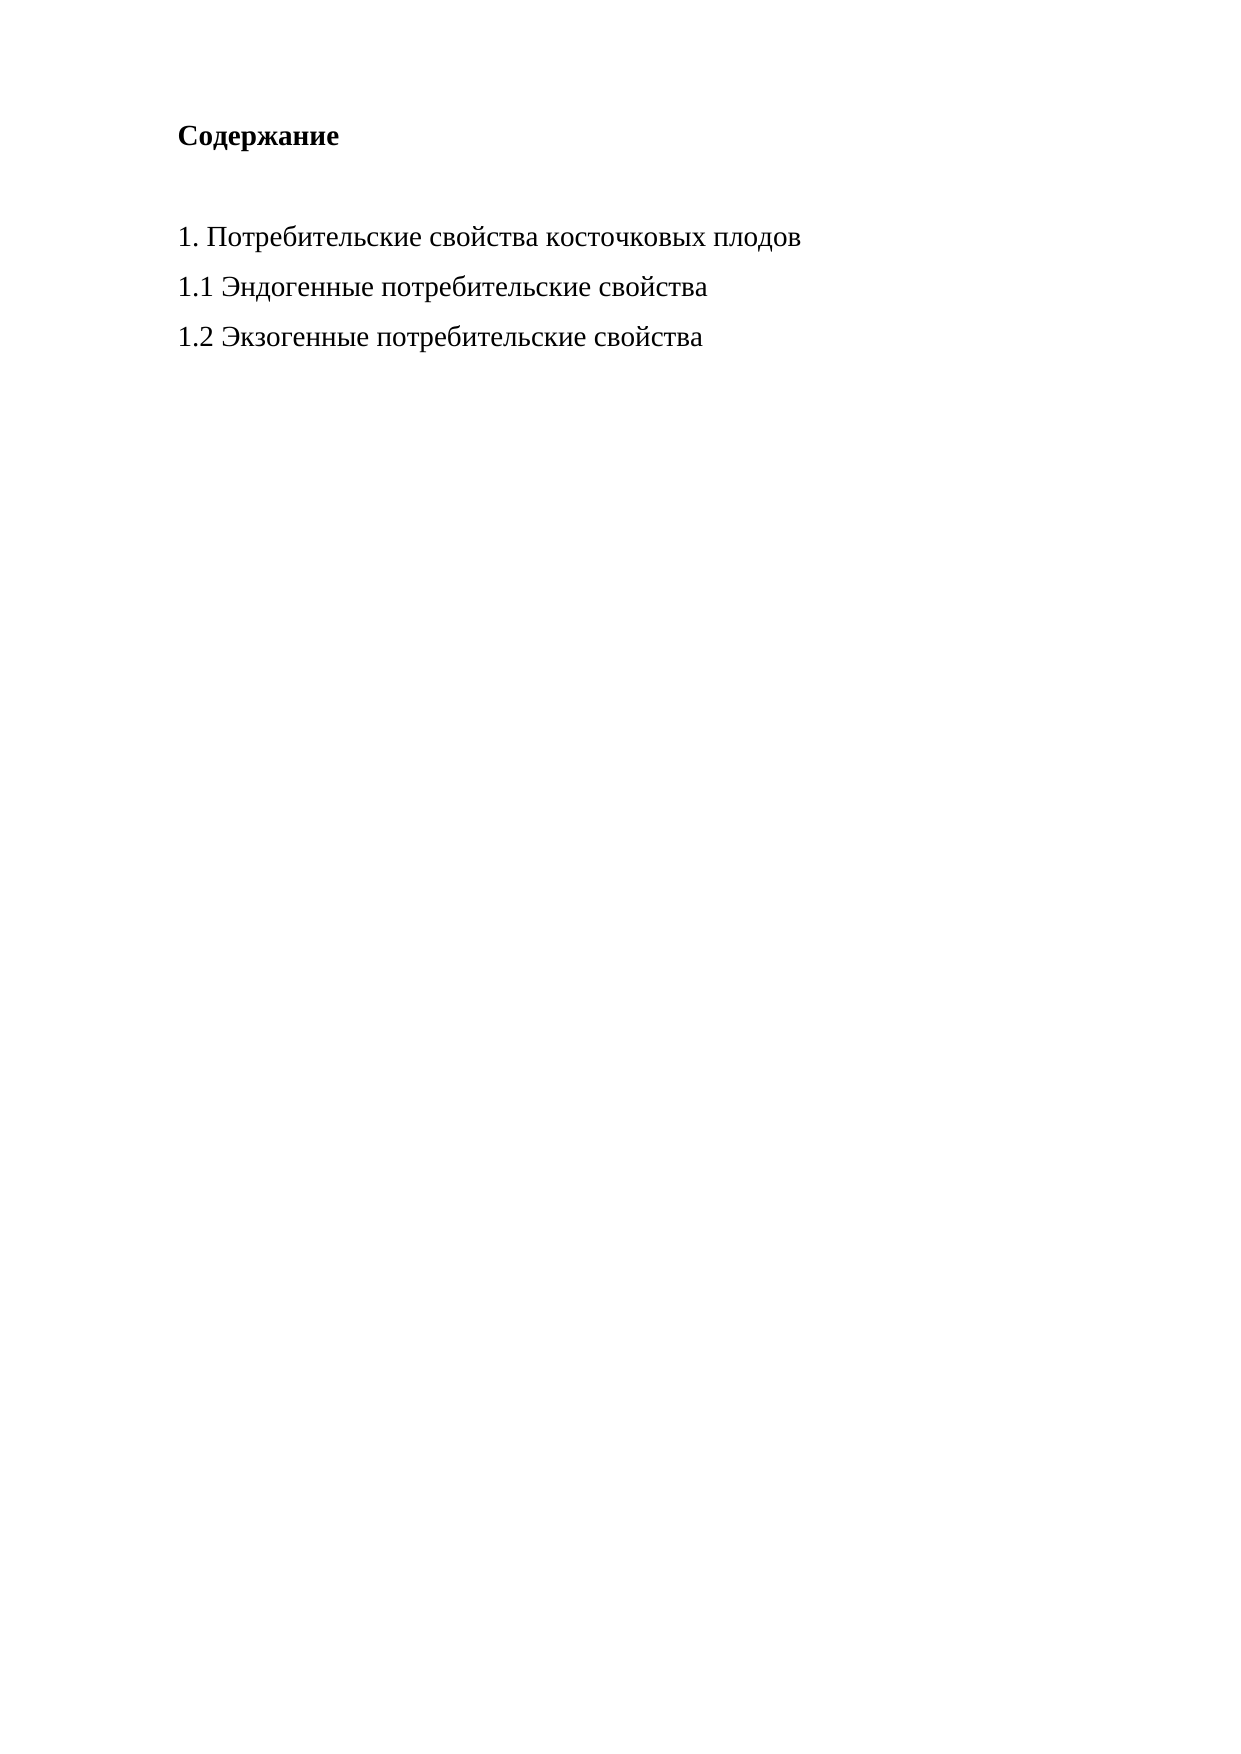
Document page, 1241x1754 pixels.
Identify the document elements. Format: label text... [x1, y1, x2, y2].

text Содержание [177, 118, 1152, 152]
text 1.1 Эндогенные потребительские свойства [177, 269, 1152, 303]
text 1.2 Экзогенные потребительские свойства [177, 319, 1152, 353]
text 1. Потребительские свойства косточковых плодов [177, 219, 1152, 252]
